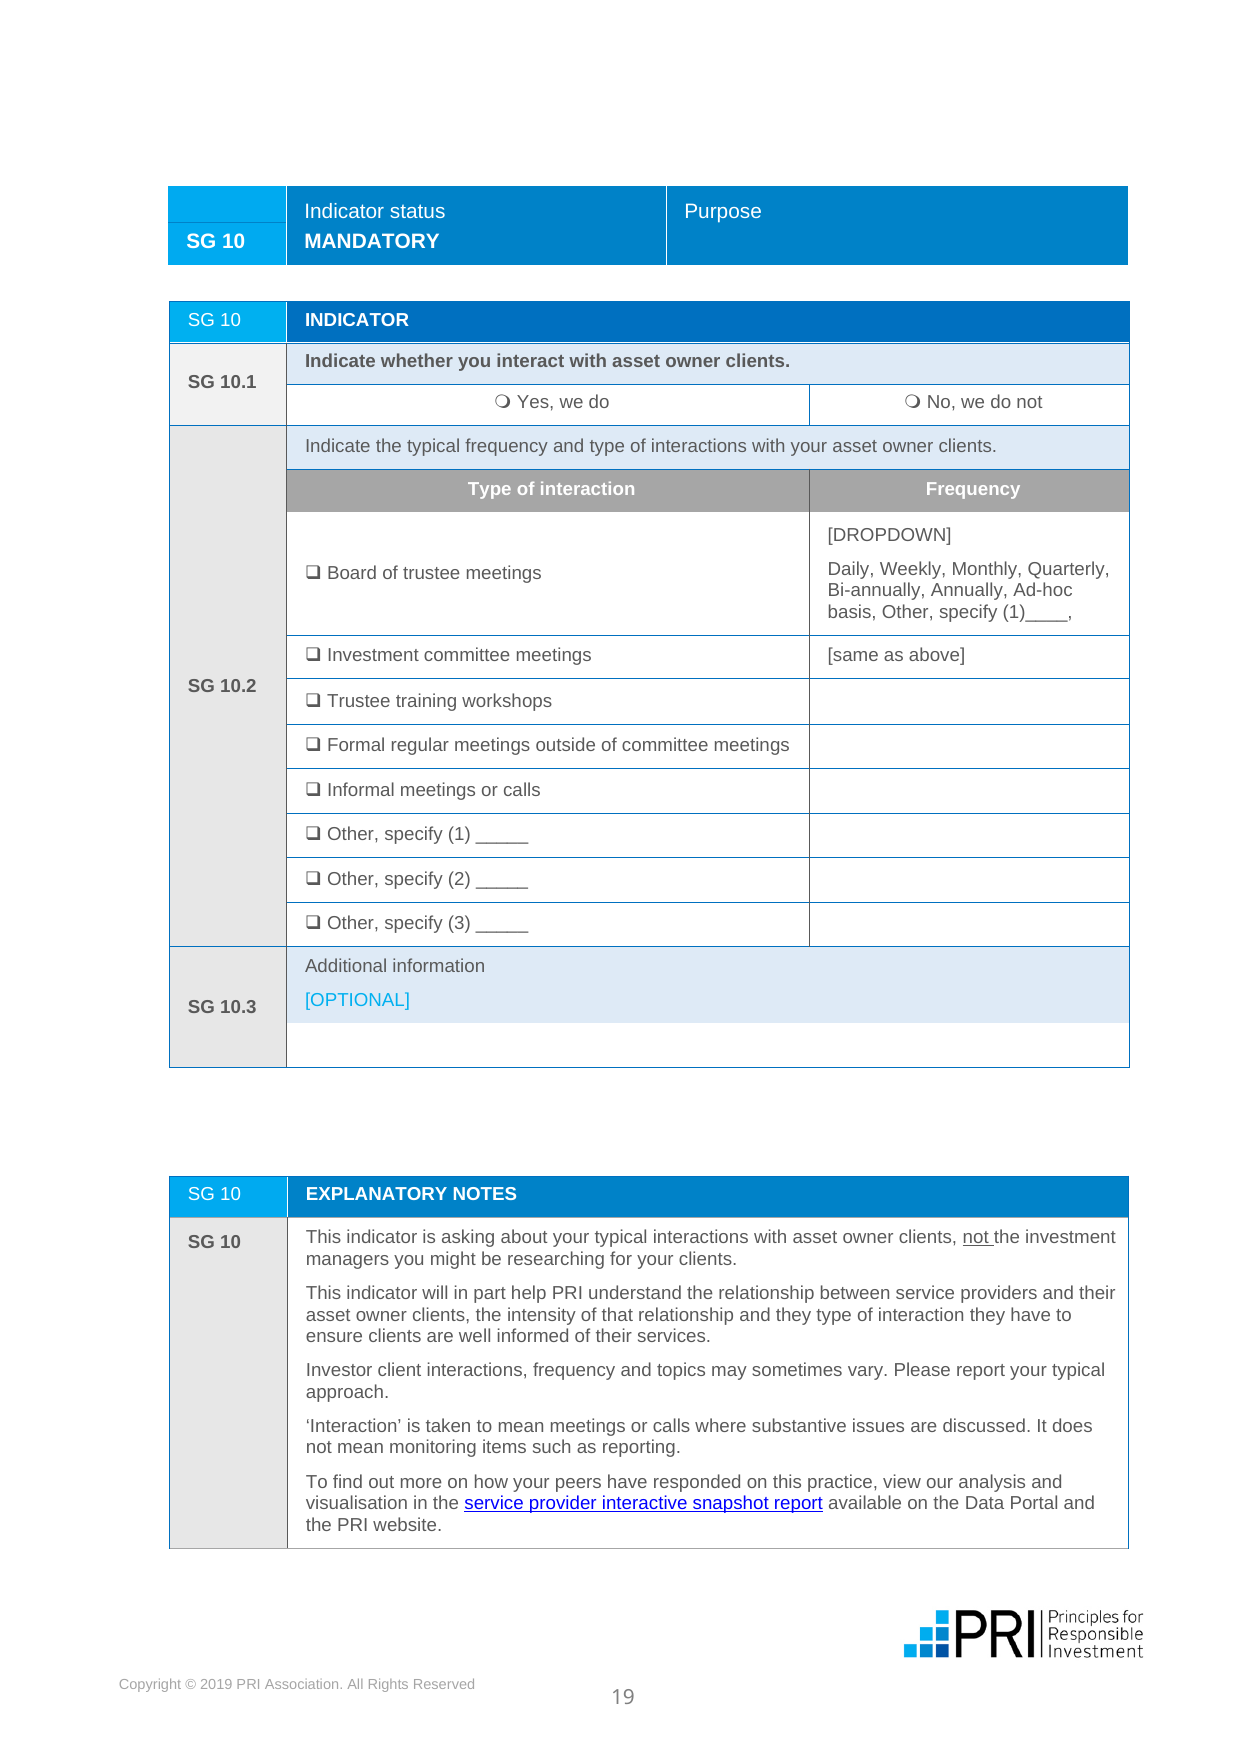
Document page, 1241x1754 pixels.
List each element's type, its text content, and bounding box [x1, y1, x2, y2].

table_cell [same as above] [810, 636, 1129, 678]
table_header Purpose [667, 186, 1128, 265]
table_cell SG 10.3 [170, 947, 286, 1067]
table_cell Other, specify (3) _____ [287, 903, 809, 946]
table_cell [810, 858, 1129, 902]
table_cell SG 10 [170, 1218, 287, 1548]
table_cell [810, 769, 1129, 813]
table_cell [810, 903, 1129, 946]
table_cell Type of interaction [287, 470, 809, 512]
table_cell Formal regular meetings outside of committee meetings [287, 725, 809, 767]
table_header SG 10 [170, 302, 286, 342]
table_header Indicator status [287, 186, 666, 222]
table_cell SG 10.1 [170, 344, 286, 425]
table_cell Investment committee meetings [287, 636, 809, 678]
table_header [168, 186, 286, 222]
table_cell [DROPDOWN] Daily, Weekly, Monthly, Quarterly, Bi-annually, Annually, Ad-hoc basis, Other, specify (1)____, [810, 512, 1129, 635]
table_cell Frequency [810, 470, 1129, 512]
table_cell Trustee training workshops [287, 679, 809, 724]
table_cell Indicate whether you interact with asset owner clients. [287, 344, 1129, 384]
table_cell Other, specify (1) _____ [287, 814, 809, 857]
table_header EXPLANATORY NOTES [288, 1177, 1128, 1217]
table_cell Yes, we do [287, 385, 809, 425]
table_cell Board of trustee meetings [287, 512, 809, 635]
table_cell [287, 1024, 1129, 1067]
table_cell Indicate the typical frequency and type of interactions with your asset owner clients. [287, 426, 1129, 469]
table_cell No, we do not [810, 385, 1129, 425]
table_header INDICATOR [287, 302, 1129, 342]
table_cell This indicator is asking about your typical interactions with asset owner clients, not the investment managers you might be researching for your clients. This indicator will in part help PRI understand the relationship between service providers and their asset owner clients, the intensity of that relationship and they type of interaction they have to ensure clients are well informed of their services. Investor client interactions, frequency and topics may sometimes vary. Please report your typical approach. ‘Interaction’ is taken to mean meetings or calls where substantive issues are discussed. It does not mean monitoring items such as reporting. To find out more on how your peers have responded on this practice, view our analysis and visualisation in the service provider interactive snapshot report available on the Data Portal and the PRI website. [288, 1218, 1128, 1548]
table_cell SG 10.2 [170, 426, 286, 946]
table_cell SG 10 [168, 223, 286, 265]
table_cell Additional information [OPTIONAL] [287, 947, 1129, 1023]
picture [621, 1535, 1217, 1708]
table_cell [810, 679, 1129, 724]
table_cell [810, 814, 1129, 857]
table_header SG 10 [170, 1177, 287, 1217]
table_cell Other, specify (2) _____ [287, 858, 809, 902]
table_cell Informal meetings or calls [287, 769, 809, 813]
table_cell MANDATORY [287, 223, 666, 265]
table_cell [810, 725, 1129, 767]
